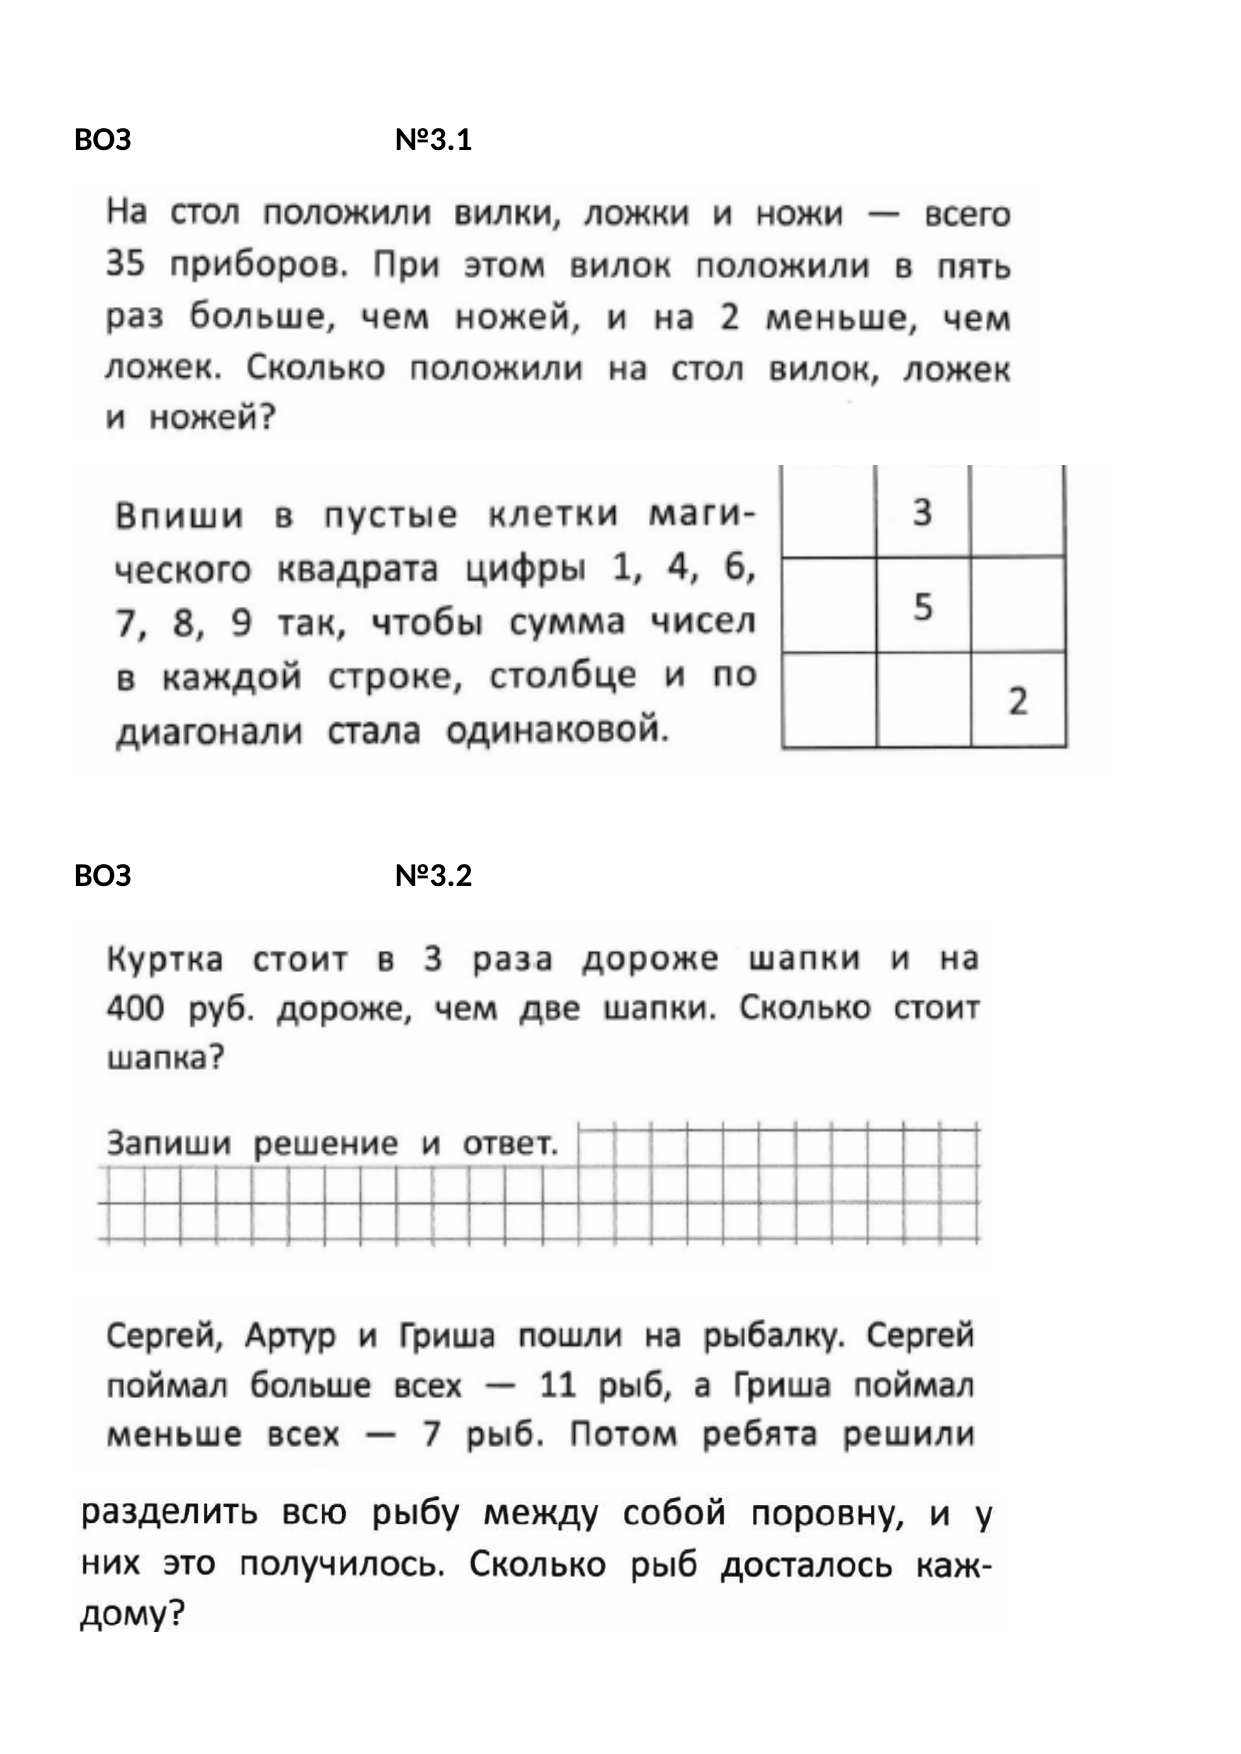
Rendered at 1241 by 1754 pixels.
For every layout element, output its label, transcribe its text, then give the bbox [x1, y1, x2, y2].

text ВОЗ №3.2 [74, 854, 1152, 895]
picture [73, 921, 994, 1274]
text ВОЗ №3.1 [74, 118, 1152, 159]
picture [73, 185, 1036, 441]
picture [73, 1492, 1003, 1632]
picture [73, 465, 1109, 776]
picture [73, 1298, 1002, 1468]
